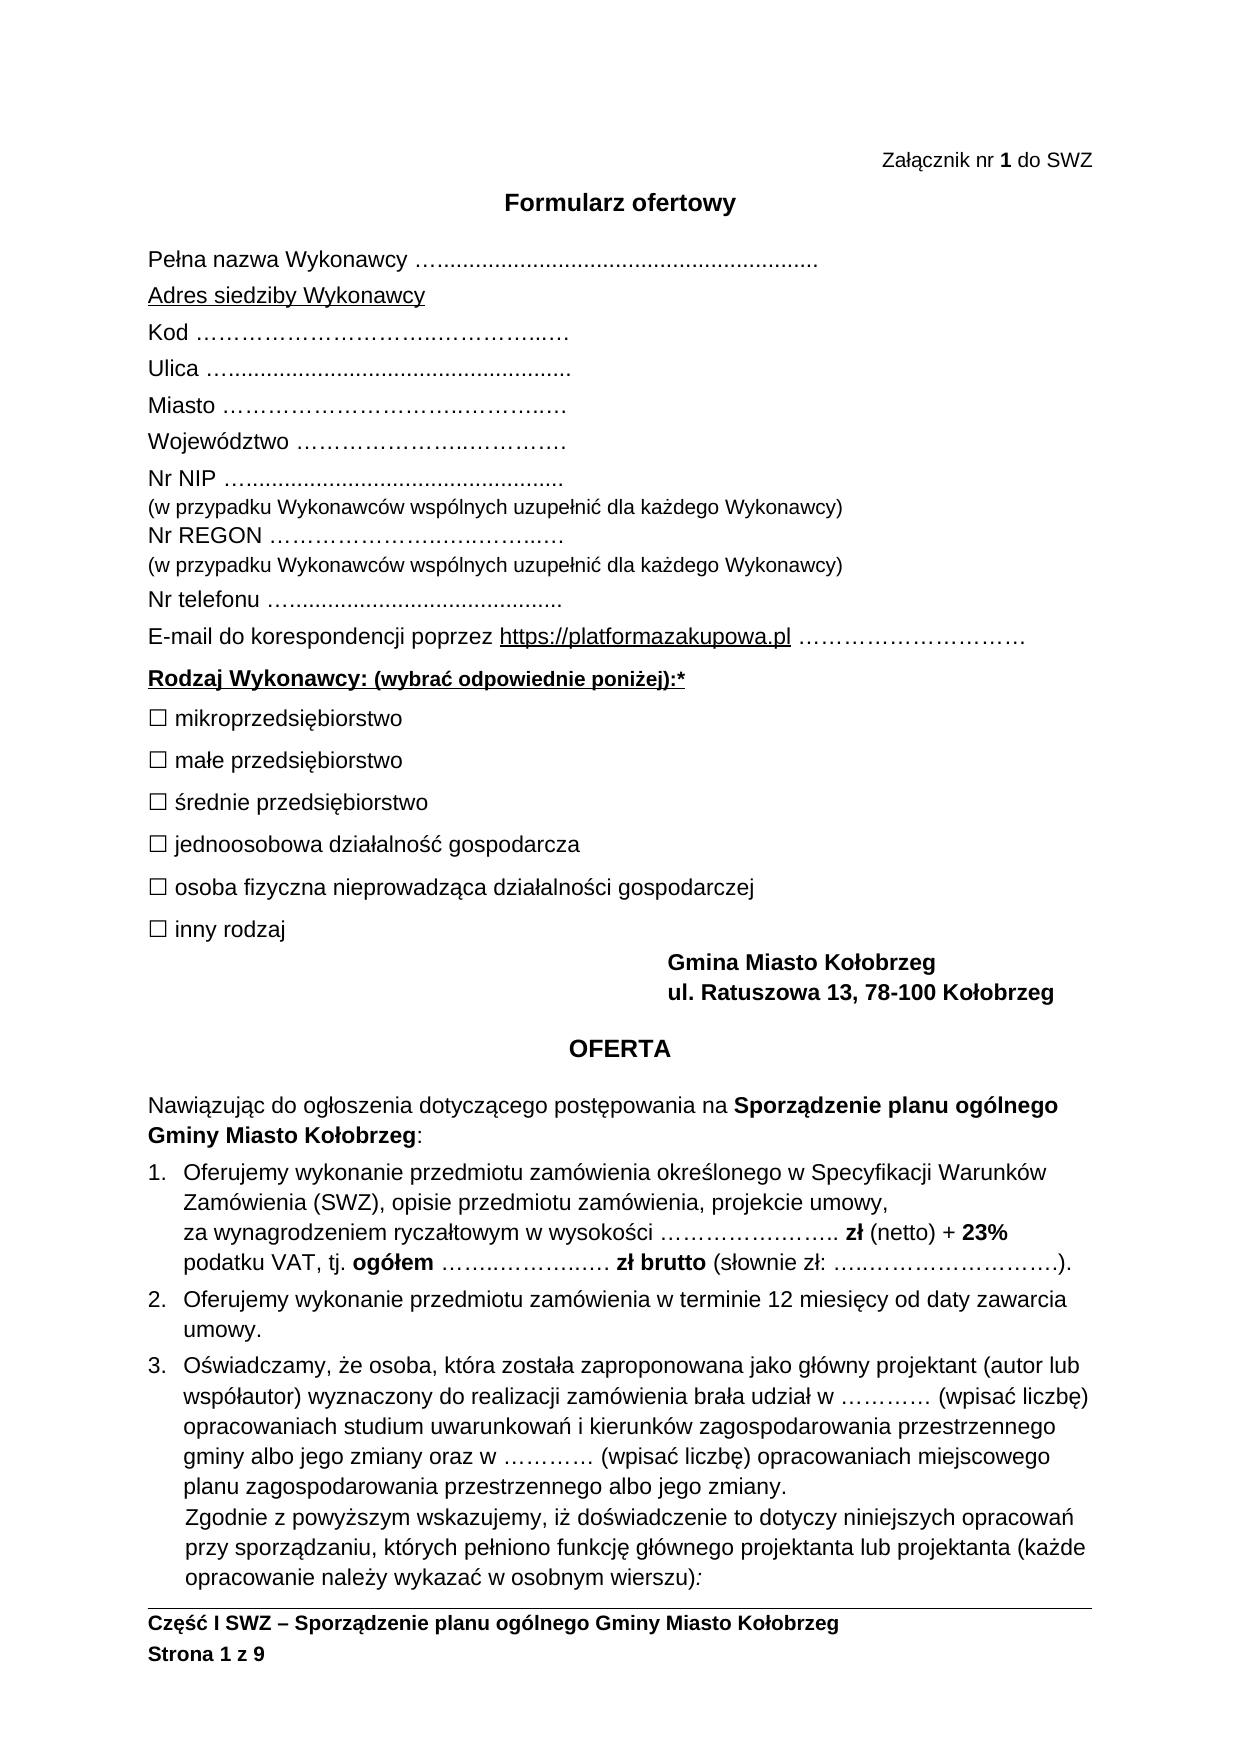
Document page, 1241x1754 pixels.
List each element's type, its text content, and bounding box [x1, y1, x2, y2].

text OFERTA [148, 1034, 1092, 1063]
text Miasto …………………………..………..… [148, 392, 1092, 418]
text Adres siedziby Wykonawcy [148, 282, 1092, 308]
text ul. Ratuszowa 13, 78-100 Kołobrzeg [667, 979, 1092, 1005]
text Ulica …...................................................... [148, 355, 1092, 381]
text E-mail do korespondencji poprzez https://platformazakupowa.pl ………………………… [148, 623, 1092, 649]
text osoba fizyczna nieprowadząca działalności gospodarczej [148, 871, 1092, 902]
text Nr REGON …………………..…..……...… [148, 522, 1092, 548]
text (w przypadku Wykonawców wspólnych uzupełnić dla każdego Wykonawcy) [148, 495, 1092, 519]
list Oferujemy wykonanie przedmiotu zamówienia określonego w Specyfikacji Warunków Zamówienia (SWZ), opisie przedmiotu zamówienia, projekcie umowy, za wynagrodzeniem ryczałtowym w wysokości …………….…….. zł (netto) + 23% podatku VAT, tj. ogółem ……..………..…. zł brutto (słownie zł: …..…………………….). [148, 1159, 1092, 1276]
text Formularz ofertowy [148, 188, 1092, 216]
text Gmina Miasto Kołobrzeg [667, 949, 1092, 975]
text Nawiązując do ogłoszenia dotyczącego postępowania na Sporządzenie planu ogólnego Gminy Miasto Kołobrzeg: [148, 1092, 1092, 1149]
text Nr NIP ….................................................. [148, 464, 1092, 491]
text mikroprzedsiębiorstwo [148, 702, 1092, 733]
text Kod …………………………..…………...… [148, 319, 1092, 345]
text Pełna nazwa Wykonawcy …............................................................ [148, 246, 1092, 272]
text Województwo …………………..…………. [148, 428, 1092, 454]
text średnie przedsiębiorstwo [148, 786, 1092, 817]
text inny rodzaj [148, 913, 1092, 944]
text Nr telefonu …........................................... [148, 586, 1092, 612]
text (w przypadku Wykonawców wspólnych uzupełnić dla każdego Wykonawcy) [148, 552, 1092, 576]
list Oświadczamy, że osoba, która została zaproponowana jako główny projektant (autor lub współautor) wyznaczony do realizacji zamówienia brała udział w ………… (wpisać liczbę) opracowaniach studium uwarunkowań i kierunków zagospodarowania przestrzennego gminy albo jego zmiany oraz w ………… (wpisać liczbę) opracowaniach miejscowego planu zagospodarowania przestrzennego albo jego zmiany. [148, 1352, 1092, 1500]
text Załącznik nr 1 do SWZ [148, 148, 1092, 172]
text Zgodnie z powyższym wskazujemy, iż doświadczenie to dotyczy niniejszych opracowań przy sporządzaniu, których pełniono funkcję głównego projektanta lub projektanta (każde opracowanie należy wykazać w osobnym wierszu): [185, 1503, 1092, 1590]
text jednoosobowa działalność gospodarcza [148, 828, 1092, 859]
text małe przedsiębiorstwo [148, 744, 1092, 775]
text Rodzaj Wykonawcy: (wybrać odpowiednie poniżej):* [148, 665, 1092, 692]
list Oferujemy wykonanie przedmiotu zamówienia w terminie 12 miesięcy od daty zawarcia umowy. [148, 1286, 1092, 1342]
